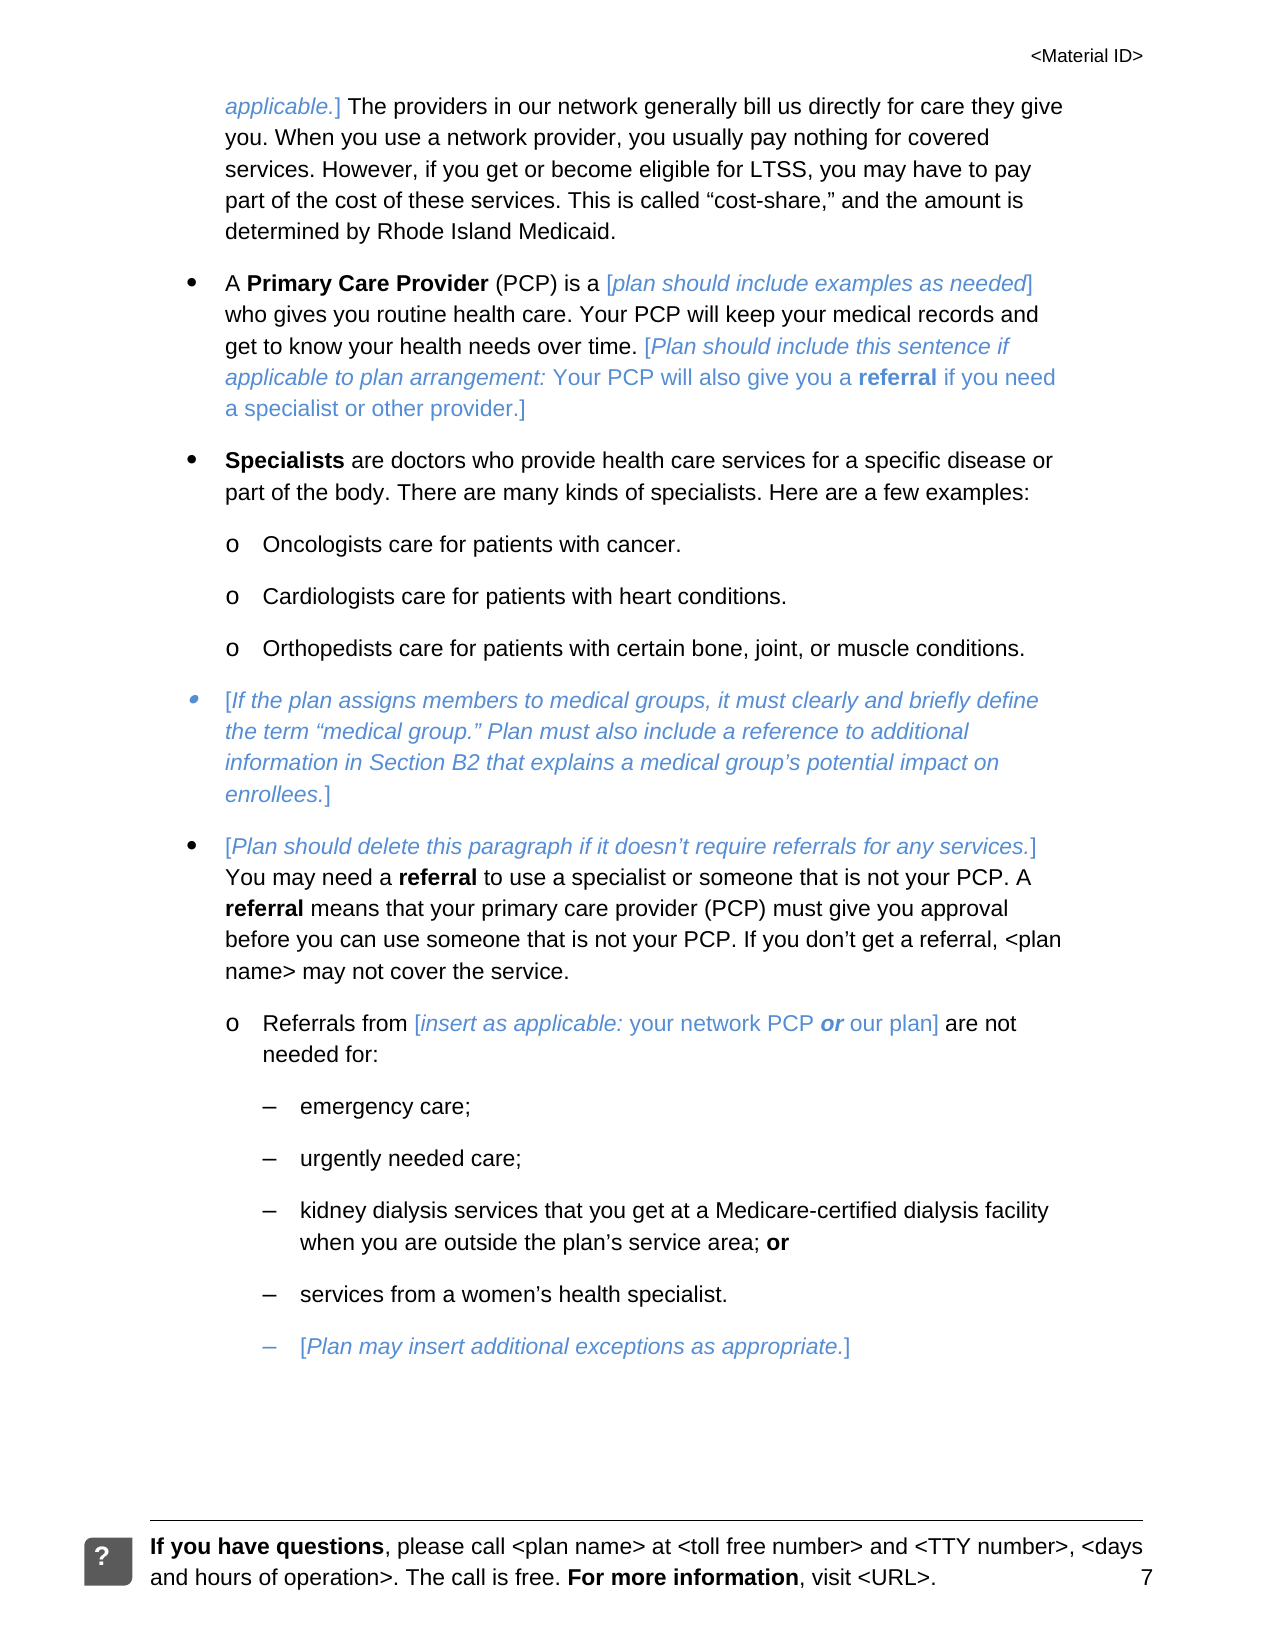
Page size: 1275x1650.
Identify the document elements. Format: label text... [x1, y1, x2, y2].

list services from a women’s health specialist. [262, 1277, 1068, 1308]
list Specialists are doctors who provide health care services for a specific disease or part of the body. There are many kinds of specialists. Here are a few examples: [187, 444, 1068, 506]
list A Primary Care Provider (PCP) is a [plan should include examples as needed] who gives you routine health care. Your PCP will keep your medical records and get to know your health needs over time. [Plan should include this sentence if applicable to plan arrangement: Your PCP will also give you a referral if you need a specialist or other provider.] [187, 267, 1068, 423]
list [Plan should delete this paragraph if it doesn’t require referrals for any services.] You may need a referral to use a specialist or someone that is not your PCP. A referral means that your primary care provider (PCP) must give you approval before you can use someone that is not your PCP. If you don’t get a referral, <plan name> may not cover the service. [187, 829, 1068, 985]
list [187, 89, 1068, 246]
list emergency care; [262, 1089, 1068, 1121]
list Oncologists care for patients with cancer. [225, 527, 1068, 558]
list Cardiologists care for patients with heart conditions. [225, 579, 1068, 610]
list Referrals from [insert as applicable: your network PCP or our plan] are not needed for: [225, 1006, 1068, 1069]
list [Plan may insert additional exceptions as appropriate.] [262, 1329, 1068, 1360]
list urgently needed care; [262, 1142, 1068, 1173]
list [If the plan assigns members to medical groups, it must clearly and briefly define the term “medical group.” Plan must also include a reference to additional information in Section B2 that explains a medical group’s potential impact on enrollees.] [187, 683, 1068, 808]
list kidney dialysis services that you get at a Medicare-certified dialysis facility when you are outside the plan’s service area; or [262, 1194, 1068, 1256]
list Orthopedists care for patients with certain bone, joint, or muscle conditions. [225, 631, 1068, 662]
